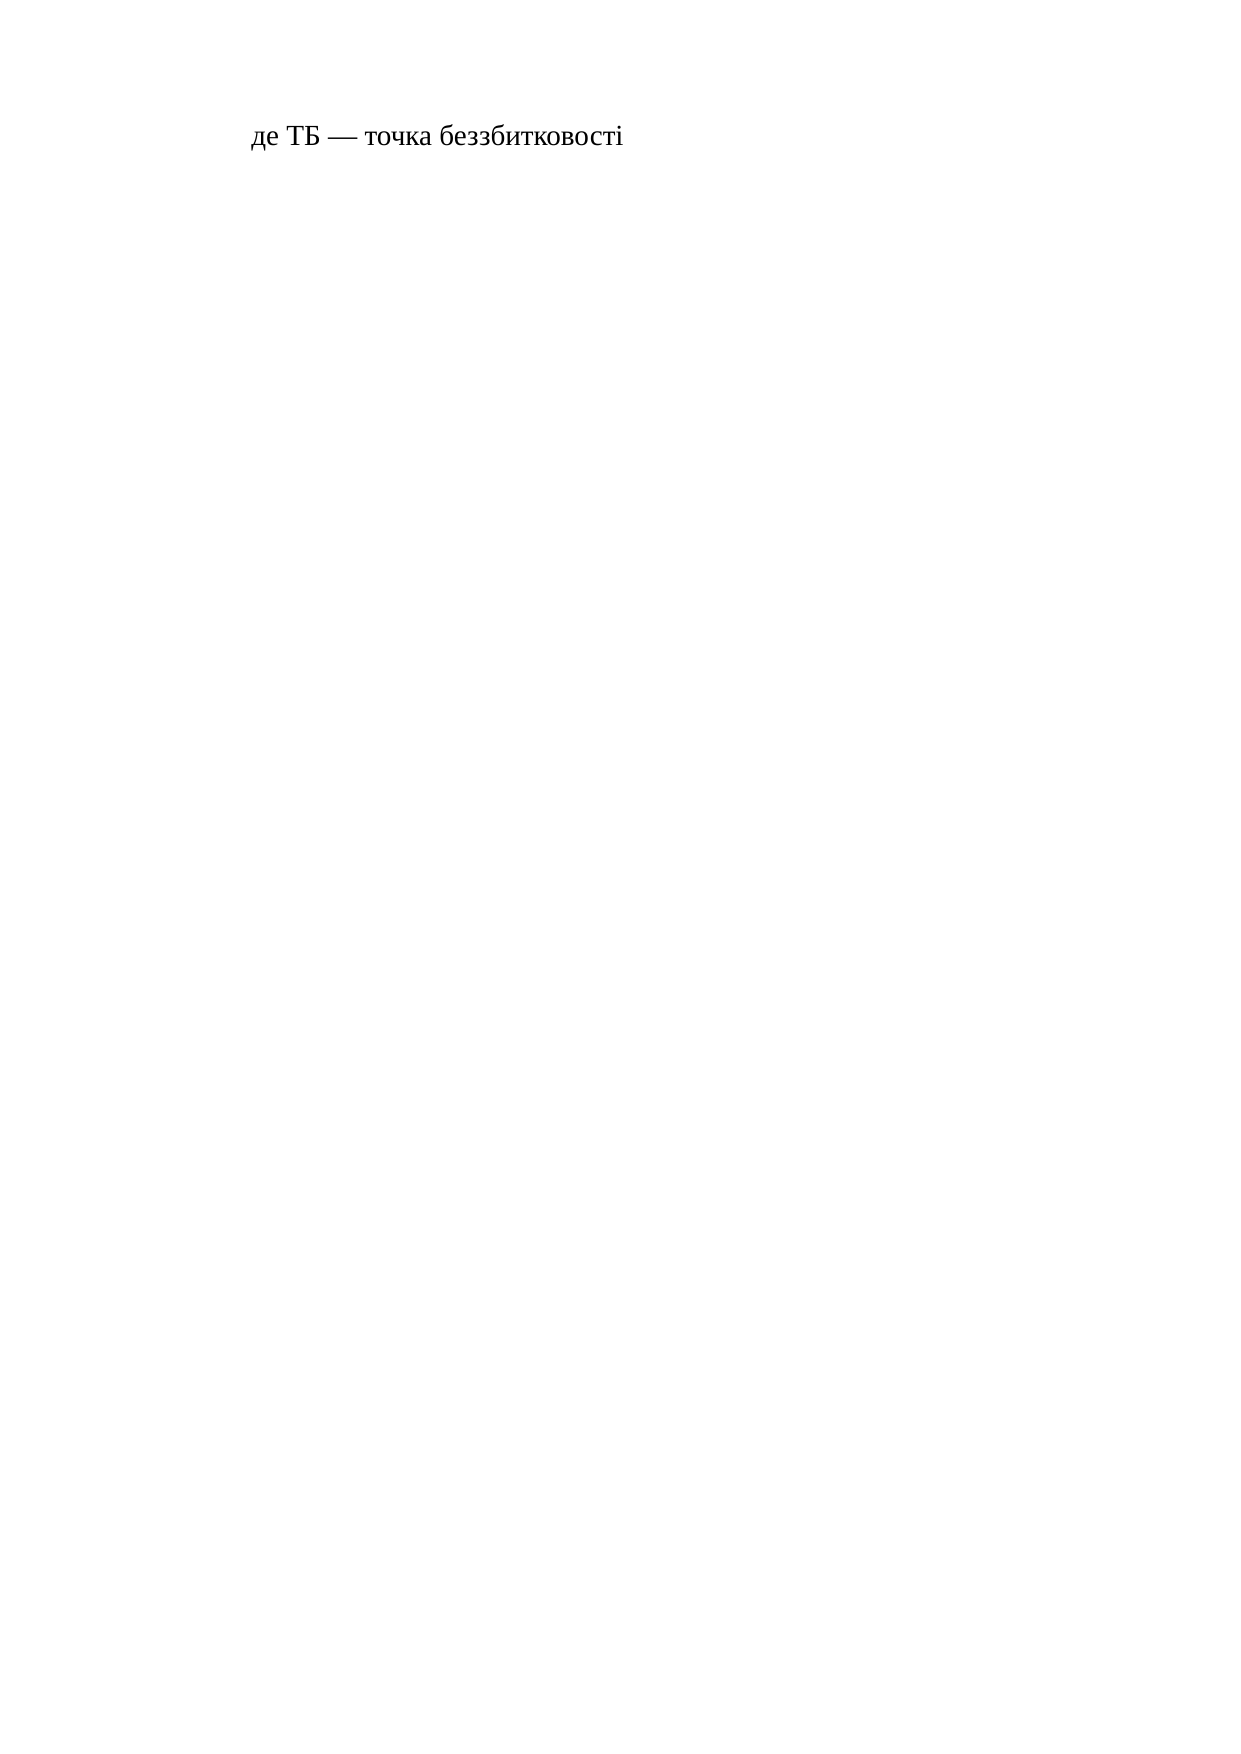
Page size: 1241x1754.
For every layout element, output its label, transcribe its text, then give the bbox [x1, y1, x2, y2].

text де ТБ — точка беззбитковості [177, 118, 1152, 152]
